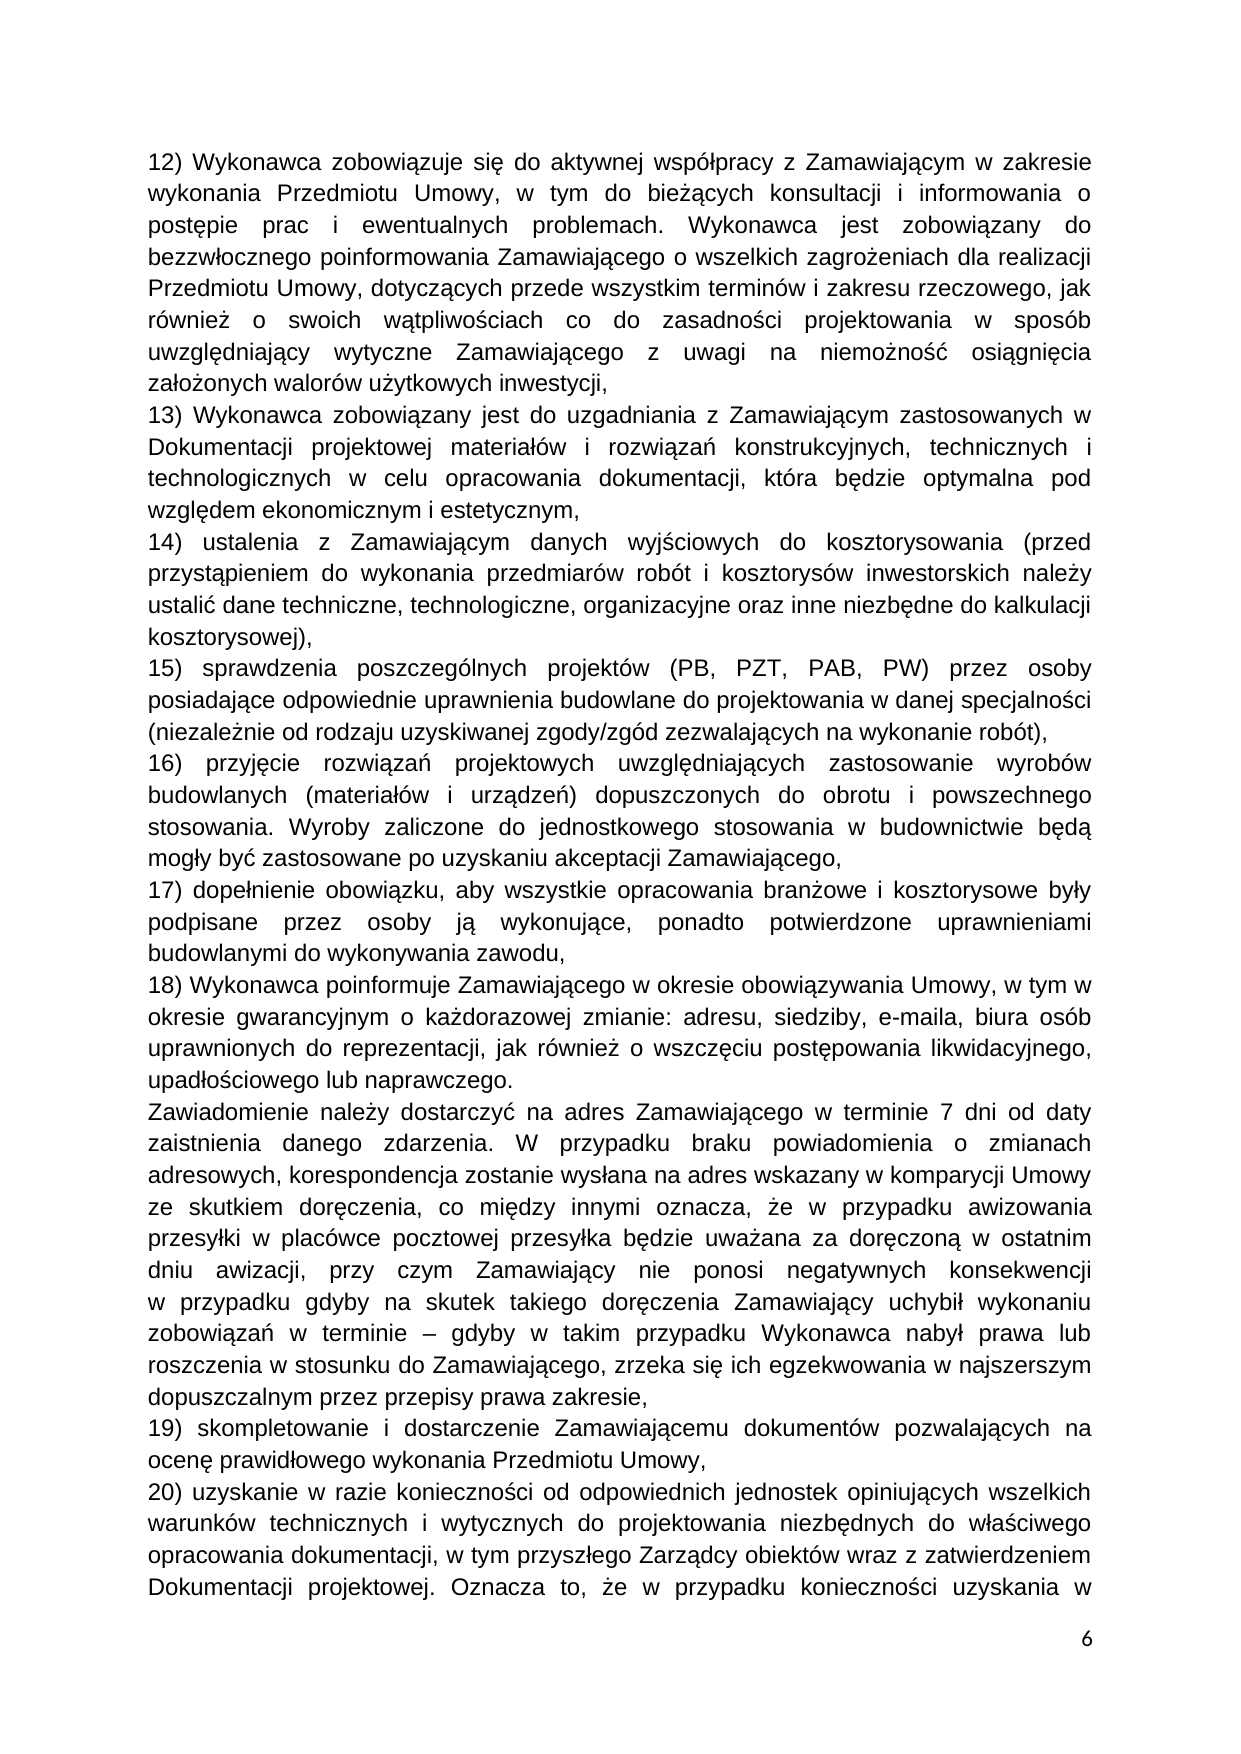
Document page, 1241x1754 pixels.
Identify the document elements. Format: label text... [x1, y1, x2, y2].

text 14) ustalenia z Zamawiającym danych wyjściowych do kosztorysowania (przed przystąpieniem do wykonania przedmiarów robót i kosztorysów inwestorskich należy ustalić dane techniczne, technologiczne, organizacyjne oraz inne niezbędne do kalkulacji kosztorysowej), [148, 528, 1093, 650]
text 19) skompletowanie i dostarczenie Zamawiającemu dokumentów pozwalających na ocenę prawidłowego wykonania Przedmiotu Umowy, [148, 1414, 1093, 1473]
text 16) przyjęcie rozwiązań projektowych uwzględniających zastosowanie wyrobów budowlanych (materiałów i urządzeń) dopuszczonych do obrotu i powszechnego stosowania. Wyroby zaliczone do jednostkowego stosowania w budownictwie będą mogły być zastosowane po uzyskaniu akceptacji Zamawiającego, [148, 749, 1093, 872]
text 15) sprawdzenia poszczególnych projektów (PB, PZT, PAB, PW) przez osoby posiadające odpowiednie uprawnienia budowlane do projektowania w danej specjalności (niezależnie od rodzaju uzyskiwanej zgody/zgód zezwalających na wykonanie robót), [148, 654, 1093, 745]
text Zawiadomienie należy dostarczyć na adres Zamawiającego w terminie 7 dni od daty zaistnienia danego zdarzenia. W przypadku braku powiadomienia o zmianach adresowych, korespondencja zostanie wysłana na adres wskazany w komparycji Umowy ze skutkiem doręczenia, co między innymi oznacza, że w przypadku awizowania przesyłki w placówce pocztowej przesyłka będzie uważana za doręczoną w ostatnim dniu awizacji, przy czym Zamawiający nie ponosi negatywnych konsekwencji w przypadku gdyby na skutek takiego doręczenia Zamawiający uchybił wykonaniu zobowiązań w terminie – gdyby w takim przypadku Wykonawca nabył prawa lub roszczenia w stosunku do Zamawiającego, zrzeka się ich egzekwowania w najszerszym dopuszczalnym przez przepisy prawa zakresie, [148, 1098, 1093, 1410]
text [148, 1478, 1093, 1600]
text 17) dopełnienie obowiązku, aby wszystkie opracowania branżowe i kosztorysowe były podpisane przez osoby ją wykonujące, ponadto potwierdzone uprawnieniami budowlanymi do wykonywania zawodu, [148, 876, 1093, 967]
text 13) Wykonawca zobowiązany jest do uzgadniania z Zamawiającym zastosowanych w Dokumentacji projektowej materiałów i rozwiązań konstrukcyjnych, technicznych i technologicznych w celu opracowania dokumentacji, która będzie optymalna pod względem ekonomicznym i estetycznym, [148, 401, 1093, 523]
text 12) Wykonawca zobowiązuje się do aktywnej współpracy z Zamawiającym w zakresie wykonania Przedmiotu Umowy, w tym do bieżących konsultacji i informowania o postępie prac i ewentualnych problemach. Wykonawca jest zobowiązany do bezzwłocznego poinformowania Zamawiającego o wszelkich zagrożeniach dla realizacji Przedmiotu Umowy, dotyczących przede wszystkim terminów i zakresu rzeczowego, jak również o swoich wątpliwościach co do zasadności projektowania w sposób uwzględniający wytyczne Zamawiającego z uwagi na niemożność osiągnięcia założonych walorów użytkowych inwestycji, [148, 148, 1093, 397]
text 18) Wykonawca poinformuje Zamawiającego w okresie obowiązywania Umowy, w tym w okresie gwarancyjnym o każdorazowej zmianie: adresu, siedziby, e-maila, biura osób uprawnionych do reprezentacji, jak również o wszczęciu postępowania likwidacyjnego, upadłościowego lub naprawczego. [148, 971, 1093, 1093]
